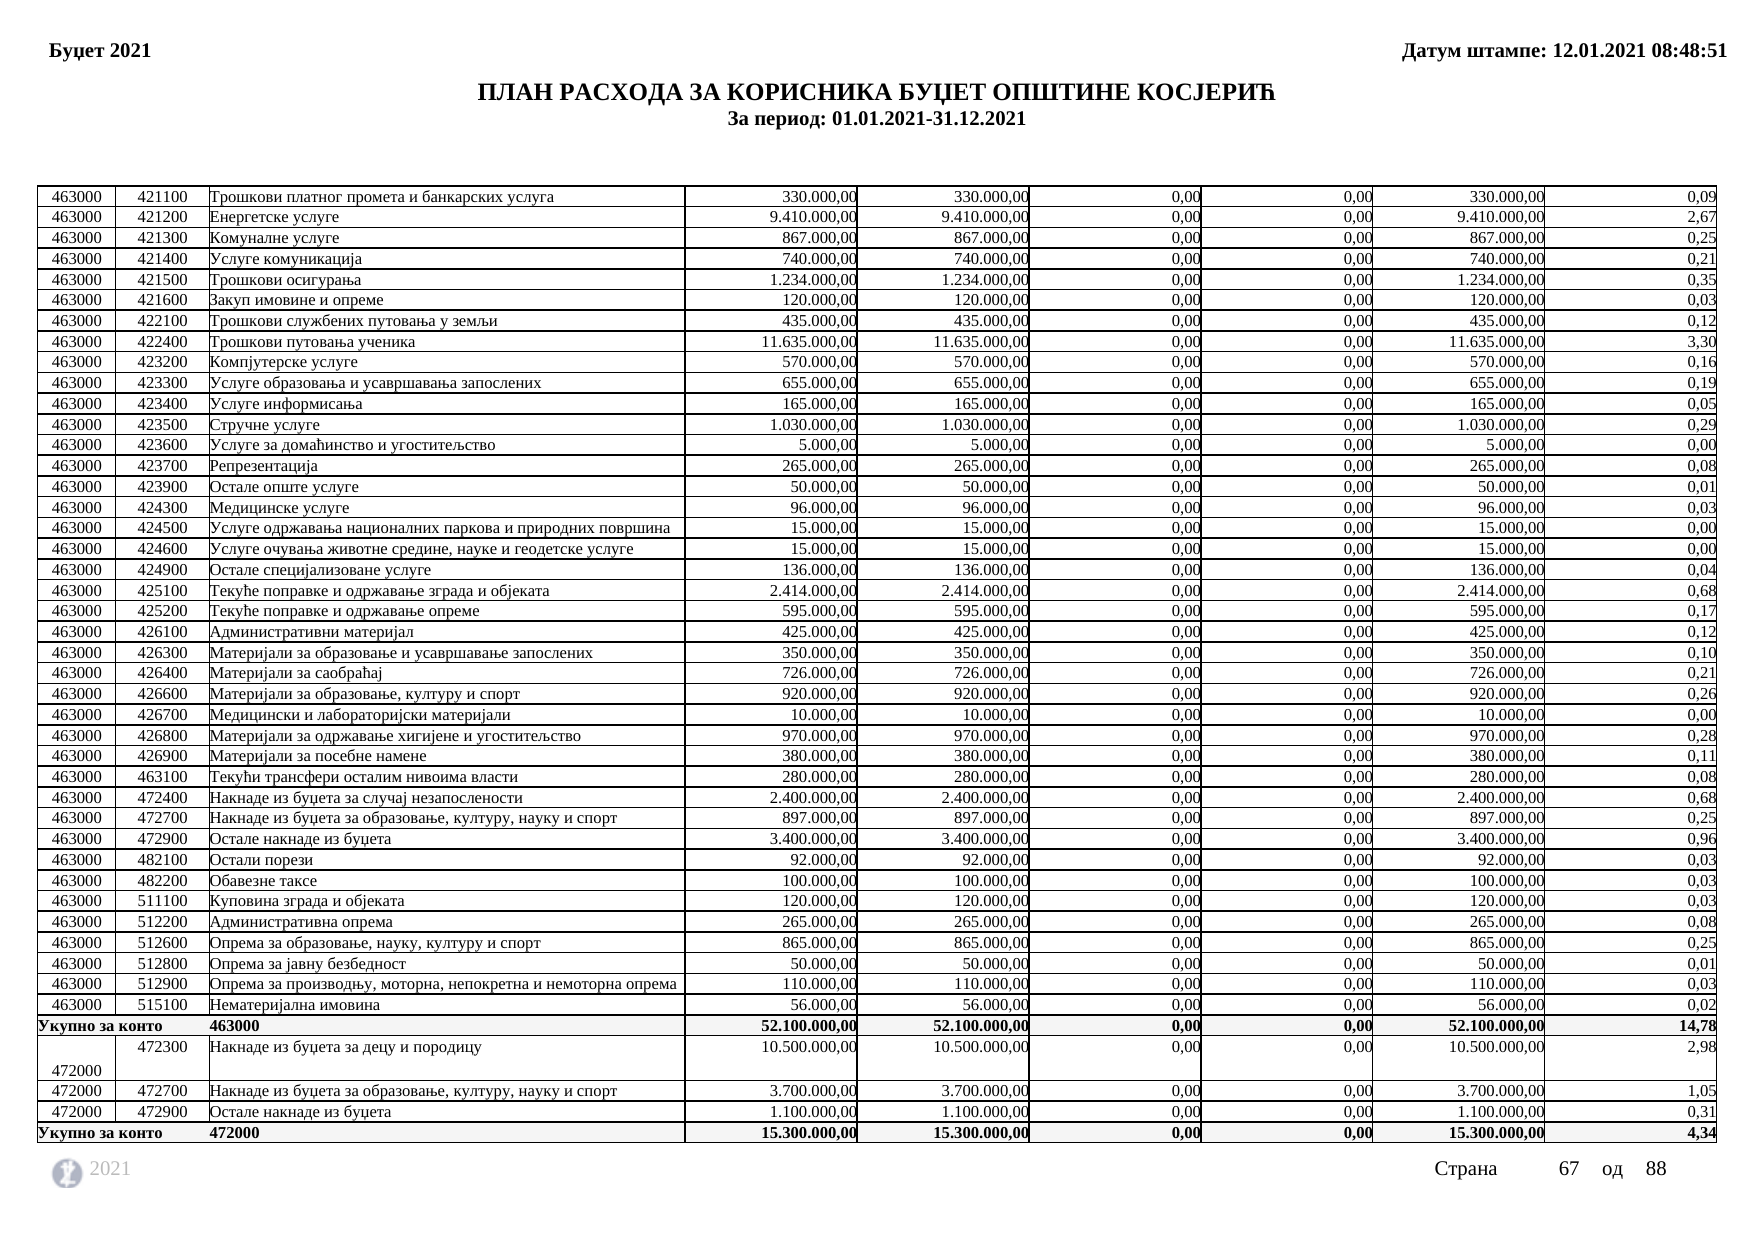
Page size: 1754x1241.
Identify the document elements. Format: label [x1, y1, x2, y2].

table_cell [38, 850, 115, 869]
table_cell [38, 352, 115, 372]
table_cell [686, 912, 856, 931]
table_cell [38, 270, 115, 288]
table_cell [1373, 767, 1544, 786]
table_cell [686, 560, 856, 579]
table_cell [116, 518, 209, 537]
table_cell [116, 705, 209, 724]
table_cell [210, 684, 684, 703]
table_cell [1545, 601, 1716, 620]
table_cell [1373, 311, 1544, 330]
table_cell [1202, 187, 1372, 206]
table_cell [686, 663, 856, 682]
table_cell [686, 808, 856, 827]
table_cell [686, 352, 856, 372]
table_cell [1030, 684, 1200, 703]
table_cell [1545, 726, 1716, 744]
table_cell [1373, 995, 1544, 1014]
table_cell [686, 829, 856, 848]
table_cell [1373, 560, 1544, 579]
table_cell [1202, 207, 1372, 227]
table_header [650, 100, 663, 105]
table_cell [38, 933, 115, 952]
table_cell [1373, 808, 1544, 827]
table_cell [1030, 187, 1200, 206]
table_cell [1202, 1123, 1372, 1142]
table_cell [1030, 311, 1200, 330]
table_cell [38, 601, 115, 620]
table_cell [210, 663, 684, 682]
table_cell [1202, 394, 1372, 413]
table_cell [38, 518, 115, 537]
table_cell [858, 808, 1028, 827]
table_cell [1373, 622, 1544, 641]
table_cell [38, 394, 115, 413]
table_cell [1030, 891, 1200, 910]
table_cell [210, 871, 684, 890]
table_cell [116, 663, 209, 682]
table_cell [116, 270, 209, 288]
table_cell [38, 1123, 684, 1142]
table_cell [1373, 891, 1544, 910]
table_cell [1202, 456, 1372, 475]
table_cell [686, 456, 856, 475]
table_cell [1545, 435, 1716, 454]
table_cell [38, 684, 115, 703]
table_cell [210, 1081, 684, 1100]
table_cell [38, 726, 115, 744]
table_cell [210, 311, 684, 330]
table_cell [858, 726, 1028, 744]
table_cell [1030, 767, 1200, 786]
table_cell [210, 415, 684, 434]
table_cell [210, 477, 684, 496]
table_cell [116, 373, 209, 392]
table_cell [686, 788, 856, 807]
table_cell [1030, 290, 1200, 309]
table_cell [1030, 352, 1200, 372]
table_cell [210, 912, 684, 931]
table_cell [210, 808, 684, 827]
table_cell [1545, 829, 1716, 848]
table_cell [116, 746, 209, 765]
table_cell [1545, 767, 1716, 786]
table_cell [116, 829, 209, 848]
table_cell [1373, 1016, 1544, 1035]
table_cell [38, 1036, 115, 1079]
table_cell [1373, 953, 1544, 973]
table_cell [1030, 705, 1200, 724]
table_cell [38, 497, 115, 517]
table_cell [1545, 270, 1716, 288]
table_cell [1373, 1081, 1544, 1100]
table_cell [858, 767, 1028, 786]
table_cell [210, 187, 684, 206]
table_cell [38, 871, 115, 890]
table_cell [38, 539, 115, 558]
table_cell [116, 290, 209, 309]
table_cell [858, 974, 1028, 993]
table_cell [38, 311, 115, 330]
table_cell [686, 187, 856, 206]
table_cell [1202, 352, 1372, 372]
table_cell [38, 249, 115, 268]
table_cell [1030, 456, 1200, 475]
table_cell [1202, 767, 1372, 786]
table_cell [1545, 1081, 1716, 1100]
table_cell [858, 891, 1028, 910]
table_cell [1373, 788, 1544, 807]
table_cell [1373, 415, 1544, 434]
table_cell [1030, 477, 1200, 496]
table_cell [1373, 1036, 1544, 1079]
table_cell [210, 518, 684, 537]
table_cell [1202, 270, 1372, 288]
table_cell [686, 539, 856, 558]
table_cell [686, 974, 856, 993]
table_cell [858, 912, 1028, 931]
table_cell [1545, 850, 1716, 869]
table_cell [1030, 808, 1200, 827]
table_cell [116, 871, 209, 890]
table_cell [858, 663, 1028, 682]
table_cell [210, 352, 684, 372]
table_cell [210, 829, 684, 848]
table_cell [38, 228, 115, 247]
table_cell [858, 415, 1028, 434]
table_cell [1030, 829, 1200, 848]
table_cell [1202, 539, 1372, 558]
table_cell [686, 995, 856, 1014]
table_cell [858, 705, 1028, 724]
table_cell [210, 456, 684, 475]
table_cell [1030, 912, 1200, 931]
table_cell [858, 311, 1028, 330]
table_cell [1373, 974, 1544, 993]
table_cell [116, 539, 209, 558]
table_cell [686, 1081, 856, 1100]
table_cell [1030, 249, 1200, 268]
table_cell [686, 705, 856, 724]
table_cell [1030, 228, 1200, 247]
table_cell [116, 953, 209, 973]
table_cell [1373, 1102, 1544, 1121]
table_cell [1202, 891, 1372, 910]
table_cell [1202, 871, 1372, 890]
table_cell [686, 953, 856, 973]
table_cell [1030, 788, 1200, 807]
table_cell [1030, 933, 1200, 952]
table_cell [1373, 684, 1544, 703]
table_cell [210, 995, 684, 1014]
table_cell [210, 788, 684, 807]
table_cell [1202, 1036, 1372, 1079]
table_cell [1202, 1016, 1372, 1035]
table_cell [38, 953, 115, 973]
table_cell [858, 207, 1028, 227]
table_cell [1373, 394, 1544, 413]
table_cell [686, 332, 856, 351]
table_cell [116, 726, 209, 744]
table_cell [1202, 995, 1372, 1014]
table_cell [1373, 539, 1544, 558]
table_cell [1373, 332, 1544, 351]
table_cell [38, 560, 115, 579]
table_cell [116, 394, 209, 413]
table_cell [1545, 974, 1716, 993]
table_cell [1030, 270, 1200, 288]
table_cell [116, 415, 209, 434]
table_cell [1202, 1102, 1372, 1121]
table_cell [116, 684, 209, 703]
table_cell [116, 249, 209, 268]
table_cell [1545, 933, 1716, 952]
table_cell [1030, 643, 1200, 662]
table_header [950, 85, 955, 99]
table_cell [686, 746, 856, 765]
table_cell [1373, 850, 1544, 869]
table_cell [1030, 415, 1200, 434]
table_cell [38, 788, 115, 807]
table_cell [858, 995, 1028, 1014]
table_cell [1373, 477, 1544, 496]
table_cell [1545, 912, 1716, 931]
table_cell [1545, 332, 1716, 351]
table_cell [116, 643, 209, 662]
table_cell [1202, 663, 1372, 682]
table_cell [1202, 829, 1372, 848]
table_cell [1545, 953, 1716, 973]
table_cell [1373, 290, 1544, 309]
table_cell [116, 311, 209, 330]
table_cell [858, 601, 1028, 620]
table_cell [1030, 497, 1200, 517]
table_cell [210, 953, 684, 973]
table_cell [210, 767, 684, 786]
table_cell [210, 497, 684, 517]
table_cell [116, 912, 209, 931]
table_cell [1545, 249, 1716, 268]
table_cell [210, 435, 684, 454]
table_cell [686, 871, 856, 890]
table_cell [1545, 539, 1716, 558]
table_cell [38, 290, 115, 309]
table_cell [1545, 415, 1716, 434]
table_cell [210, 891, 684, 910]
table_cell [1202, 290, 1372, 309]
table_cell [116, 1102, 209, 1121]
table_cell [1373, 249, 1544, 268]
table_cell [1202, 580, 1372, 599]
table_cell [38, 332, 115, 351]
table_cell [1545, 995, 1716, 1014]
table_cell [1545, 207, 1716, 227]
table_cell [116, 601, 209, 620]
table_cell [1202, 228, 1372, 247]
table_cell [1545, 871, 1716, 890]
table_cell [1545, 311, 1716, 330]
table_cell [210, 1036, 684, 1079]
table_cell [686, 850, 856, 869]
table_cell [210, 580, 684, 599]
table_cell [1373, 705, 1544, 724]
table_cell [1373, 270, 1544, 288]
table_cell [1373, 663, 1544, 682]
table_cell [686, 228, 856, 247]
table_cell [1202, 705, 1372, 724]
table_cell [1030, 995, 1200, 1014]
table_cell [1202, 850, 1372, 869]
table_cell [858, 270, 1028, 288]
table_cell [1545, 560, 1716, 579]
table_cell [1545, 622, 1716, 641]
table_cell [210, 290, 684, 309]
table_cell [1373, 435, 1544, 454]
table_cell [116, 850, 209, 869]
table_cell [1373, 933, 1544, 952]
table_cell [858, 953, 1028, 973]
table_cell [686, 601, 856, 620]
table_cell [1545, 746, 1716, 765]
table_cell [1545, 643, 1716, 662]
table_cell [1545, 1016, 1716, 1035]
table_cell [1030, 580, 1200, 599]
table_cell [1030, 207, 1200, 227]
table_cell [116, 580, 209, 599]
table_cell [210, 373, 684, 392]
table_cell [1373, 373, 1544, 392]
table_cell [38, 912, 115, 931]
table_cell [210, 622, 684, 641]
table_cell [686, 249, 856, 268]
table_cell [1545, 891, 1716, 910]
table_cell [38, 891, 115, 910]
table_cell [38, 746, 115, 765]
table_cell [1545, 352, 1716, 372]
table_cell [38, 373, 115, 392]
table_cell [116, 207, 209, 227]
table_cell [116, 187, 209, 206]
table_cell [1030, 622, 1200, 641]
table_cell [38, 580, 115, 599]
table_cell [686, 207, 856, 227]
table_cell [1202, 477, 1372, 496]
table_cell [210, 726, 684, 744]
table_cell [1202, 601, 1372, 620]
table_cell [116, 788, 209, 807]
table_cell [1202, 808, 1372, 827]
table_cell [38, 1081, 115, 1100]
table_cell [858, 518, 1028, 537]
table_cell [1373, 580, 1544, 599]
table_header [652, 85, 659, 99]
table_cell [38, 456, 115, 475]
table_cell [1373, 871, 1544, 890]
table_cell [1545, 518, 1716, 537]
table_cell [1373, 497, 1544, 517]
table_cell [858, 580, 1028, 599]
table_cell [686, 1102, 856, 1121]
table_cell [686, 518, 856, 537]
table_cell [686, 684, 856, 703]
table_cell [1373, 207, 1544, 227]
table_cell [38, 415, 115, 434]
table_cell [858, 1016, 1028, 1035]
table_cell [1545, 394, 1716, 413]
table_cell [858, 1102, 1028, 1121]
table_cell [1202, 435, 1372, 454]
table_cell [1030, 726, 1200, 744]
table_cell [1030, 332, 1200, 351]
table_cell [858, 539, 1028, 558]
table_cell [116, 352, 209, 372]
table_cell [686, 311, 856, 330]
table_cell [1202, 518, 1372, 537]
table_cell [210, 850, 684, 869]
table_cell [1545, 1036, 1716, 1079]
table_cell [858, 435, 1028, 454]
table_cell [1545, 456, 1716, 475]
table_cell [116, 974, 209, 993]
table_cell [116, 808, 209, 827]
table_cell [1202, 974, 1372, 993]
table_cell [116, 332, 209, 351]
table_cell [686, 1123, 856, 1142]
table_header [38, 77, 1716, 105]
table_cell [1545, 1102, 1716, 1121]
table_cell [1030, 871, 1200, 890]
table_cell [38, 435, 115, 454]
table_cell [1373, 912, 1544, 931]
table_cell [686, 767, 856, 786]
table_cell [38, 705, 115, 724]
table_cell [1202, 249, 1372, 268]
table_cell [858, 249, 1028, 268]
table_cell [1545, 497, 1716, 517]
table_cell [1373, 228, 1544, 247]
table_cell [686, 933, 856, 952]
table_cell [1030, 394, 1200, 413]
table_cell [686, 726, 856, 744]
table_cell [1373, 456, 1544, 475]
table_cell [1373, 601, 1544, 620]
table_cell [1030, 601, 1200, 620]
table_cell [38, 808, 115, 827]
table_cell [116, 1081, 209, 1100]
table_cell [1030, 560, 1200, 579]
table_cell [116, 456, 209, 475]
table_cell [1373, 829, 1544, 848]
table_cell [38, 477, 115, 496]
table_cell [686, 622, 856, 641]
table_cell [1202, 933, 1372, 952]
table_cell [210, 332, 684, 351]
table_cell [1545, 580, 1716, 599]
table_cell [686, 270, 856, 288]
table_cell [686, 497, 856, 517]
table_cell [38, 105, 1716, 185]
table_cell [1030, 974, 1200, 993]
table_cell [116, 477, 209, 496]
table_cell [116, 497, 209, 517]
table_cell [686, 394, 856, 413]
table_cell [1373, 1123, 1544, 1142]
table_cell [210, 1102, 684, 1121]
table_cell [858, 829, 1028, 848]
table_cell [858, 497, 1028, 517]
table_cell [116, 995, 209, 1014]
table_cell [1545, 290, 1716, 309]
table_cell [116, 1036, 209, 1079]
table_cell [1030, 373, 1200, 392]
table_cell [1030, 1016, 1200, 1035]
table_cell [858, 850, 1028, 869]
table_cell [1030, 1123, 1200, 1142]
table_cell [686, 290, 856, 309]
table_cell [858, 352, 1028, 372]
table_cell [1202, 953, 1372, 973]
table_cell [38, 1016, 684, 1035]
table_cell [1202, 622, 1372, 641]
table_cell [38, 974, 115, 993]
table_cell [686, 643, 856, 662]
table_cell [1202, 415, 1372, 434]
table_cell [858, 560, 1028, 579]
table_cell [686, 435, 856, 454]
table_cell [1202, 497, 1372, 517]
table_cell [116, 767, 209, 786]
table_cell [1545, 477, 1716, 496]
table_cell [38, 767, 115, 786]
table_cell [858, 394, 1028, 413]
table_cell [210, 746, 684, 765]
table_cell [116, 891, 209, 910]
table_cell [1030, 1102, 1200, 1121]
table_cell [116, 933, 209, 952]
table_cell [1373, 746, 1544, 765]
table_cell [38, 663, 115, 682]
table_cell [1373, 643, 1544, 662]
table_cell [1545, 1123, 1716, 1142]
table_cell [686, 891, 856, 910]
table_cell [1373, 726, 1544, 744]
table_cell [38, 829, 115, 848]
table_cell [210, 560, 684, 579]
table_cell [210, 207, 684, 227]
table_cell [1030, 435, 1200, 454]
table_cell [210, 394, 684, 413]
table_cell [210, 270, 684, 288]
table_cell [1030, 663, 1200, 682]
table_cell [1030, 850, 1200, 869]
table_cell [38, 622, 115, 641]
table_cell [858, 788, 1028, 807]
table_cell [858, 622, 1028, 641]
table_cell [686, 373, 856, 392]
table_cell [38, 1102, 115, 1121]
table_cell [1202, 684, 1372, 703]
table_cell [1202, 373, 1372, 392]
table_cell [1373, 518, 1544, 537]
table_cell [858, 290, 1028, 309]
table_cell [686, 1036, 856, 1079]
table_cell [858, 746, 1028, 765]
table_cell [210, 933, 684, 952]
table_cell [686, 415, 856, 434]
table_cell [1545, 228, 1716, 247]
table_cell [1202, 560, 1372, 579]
picture [48, 1155, 87, 1188]
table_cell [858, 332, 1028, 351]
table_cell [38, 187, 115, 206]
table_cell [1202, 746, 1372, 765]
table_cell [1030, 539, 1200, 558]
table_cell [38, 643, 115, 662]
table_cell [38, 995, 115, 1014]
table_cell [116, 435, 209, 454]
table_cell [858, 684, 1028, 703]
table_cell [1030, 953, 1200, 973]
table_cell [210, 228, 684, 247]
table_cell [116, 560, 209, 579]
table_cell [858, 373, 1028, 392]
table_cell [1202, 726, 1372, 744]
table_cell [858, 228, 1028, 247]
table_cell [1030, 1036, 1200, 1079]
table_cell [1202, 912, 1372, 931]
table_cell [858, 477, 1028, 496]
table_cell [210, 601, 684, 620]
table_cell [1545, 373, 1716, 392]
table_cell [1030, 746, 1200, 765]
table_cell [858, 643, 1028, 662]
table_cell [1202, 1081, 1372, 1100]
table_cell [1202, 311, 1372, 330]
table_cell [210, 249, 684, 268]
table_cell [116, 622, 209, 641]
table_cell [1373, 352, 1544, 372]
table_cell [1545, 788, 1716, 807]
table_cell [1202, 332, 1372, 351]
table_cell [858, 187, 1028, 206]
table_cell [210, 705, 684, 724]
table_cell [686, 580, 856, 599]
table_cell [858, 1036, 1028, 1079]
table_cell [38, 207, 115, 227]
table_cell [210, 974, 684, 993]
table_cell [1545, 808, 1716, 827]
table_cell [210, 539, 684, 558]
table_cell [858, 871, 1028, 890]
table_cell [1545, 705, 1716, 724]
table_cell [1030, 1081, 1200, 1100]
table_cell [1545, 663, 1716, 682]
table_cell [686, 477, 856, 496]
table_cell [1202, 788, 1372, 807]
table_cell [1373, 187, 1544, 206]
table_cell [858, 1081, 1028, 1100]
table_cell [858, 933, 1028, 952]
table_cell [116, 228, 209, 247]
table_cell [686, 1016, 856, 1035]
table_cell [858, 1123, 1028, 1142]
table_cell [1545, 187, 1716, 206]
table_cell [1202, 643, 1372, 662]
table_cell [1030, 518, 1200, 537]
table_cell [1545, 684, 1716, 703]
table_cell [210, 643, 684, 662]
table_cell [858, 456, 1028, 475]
